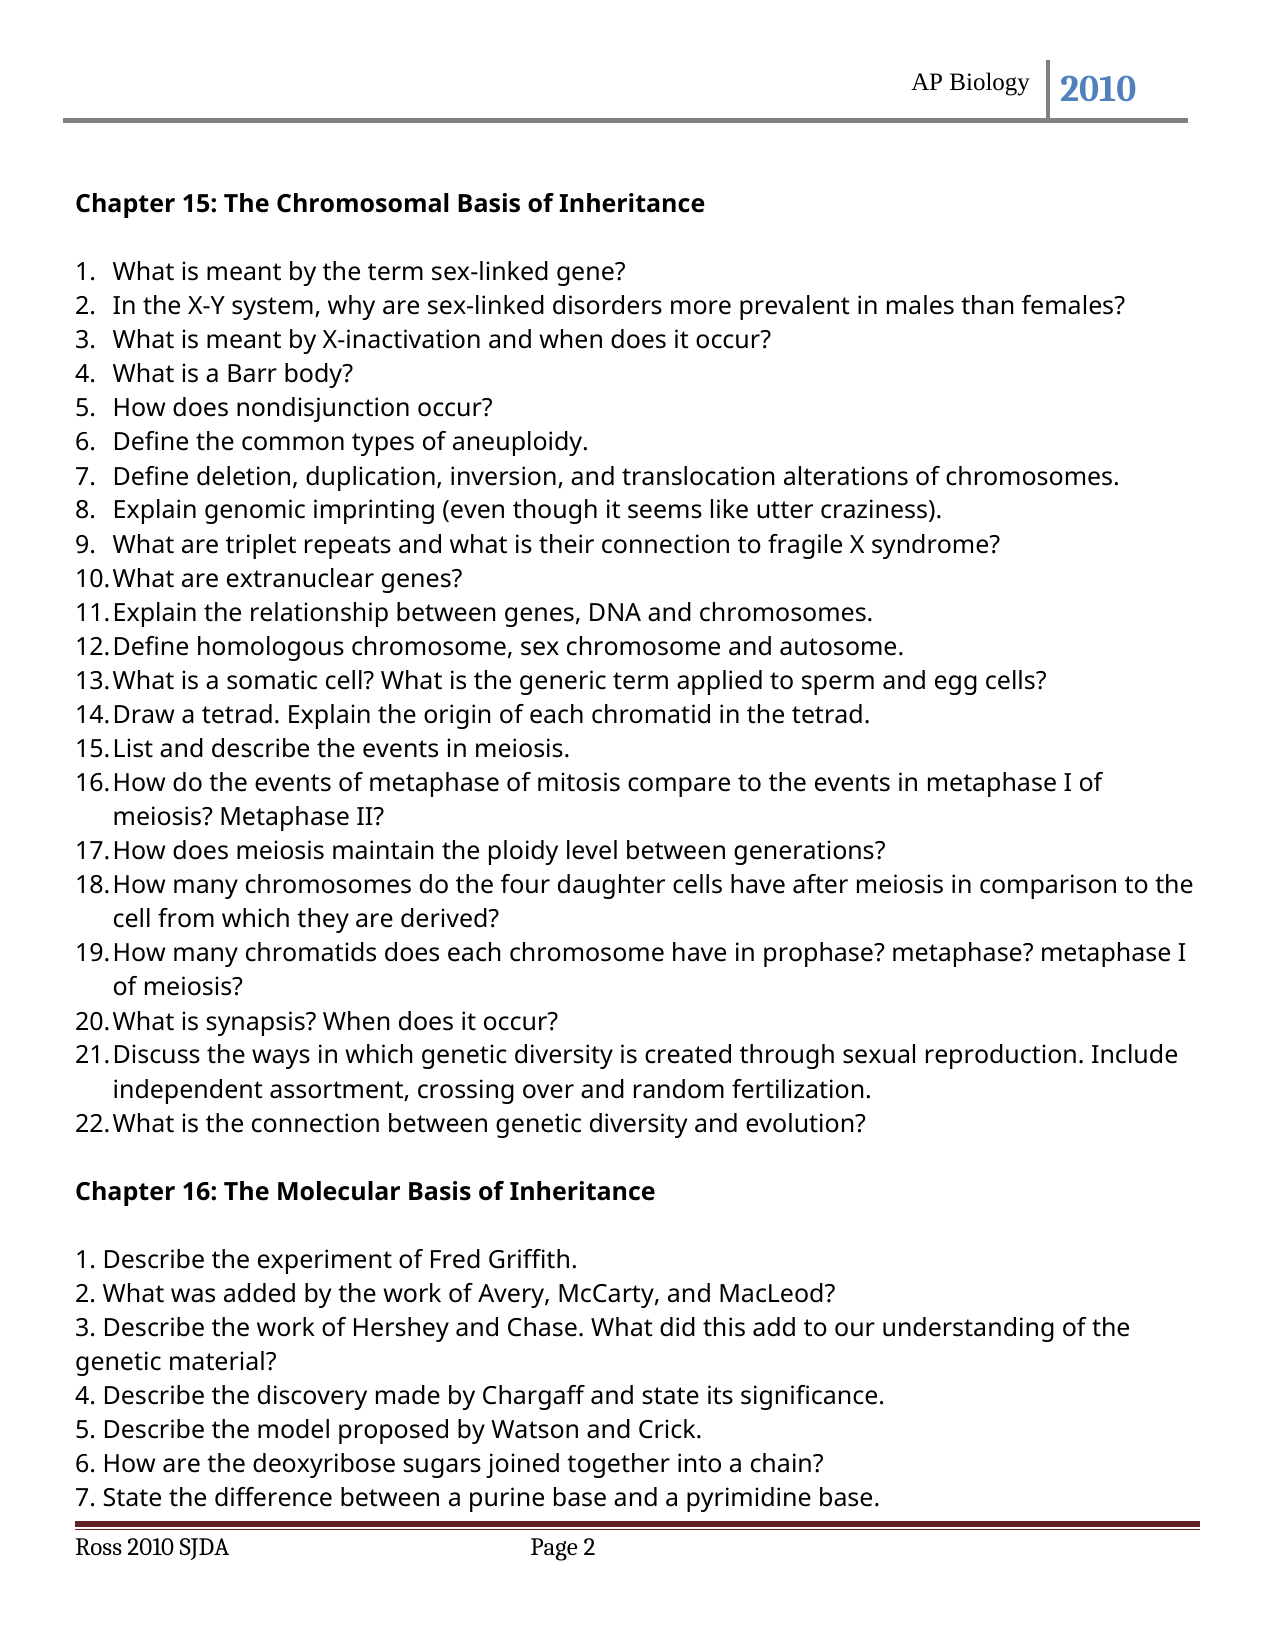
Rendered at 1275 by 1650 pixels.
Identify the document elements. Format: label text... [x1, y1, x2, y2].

list What is synapsis? When does it occur? [75, 1003, 1200, 1037]
text 4. Describe the discovery made by Chargaff and state its significance. [75, 1378, 1200, 1412]
list Discuss the ways in which genetic diversity is created through sexual reproduction. Include independent assortment, crossing over and random fertilization. [75, 1037, 1200, 1105]
list What is a Barr body? [75, 356, 1200, 390]
list Explain genomic imprinting (even though it seems like utter craziness). [75, 492, 1200, 526]
list Define homologous chromosome, sex chromosome and autosome. [75, 628, 1200, 662]
list Explain the relationship between genes, DNA and chromosomes. [75, 594, 1200, 628]
list What are triplet repeats and what is their connection to fragile X syndrome? [75, 526, 1200, 560]
list How does nondisjunction occur? [75, 390, 1200, 424]
list Define deletion, duplication, inversion, and translocation alterations of chromosomes. [75, 458, 1200, 492]
list Draw a tetrad. Explain the origin of each chromatid in the tetrad. [75, 697, 1200, 731]
list How many chromosomes do the four daughter cells have after meiosis in comparison to the cell from which they are derived? [75, 867, 1200, 935]
list How does meiosis maintain the ploidy level between generations? [75, 833, 1200, 867]
list How many chromatids does each chromosome have in prophase? metaphase? metaphase I of meiosis? [75, 935, 1200, 1003]
list What are extranuclear genes? [75, 560, 1200, 594]
list What is meant by the term sex-linked gene? [75, 254, 1200, 288]
text Chapter 15: The Chromosomal Basis of Inheritance [75, 186, 1200, 220]
text 6. How are the deoxyribose sugars joined together into a chain? [75, 1446, 1200, 1480]
list In the X-Y system, why are sex-linked disorders more prevalent in males than females? [75, 288, 1200, 322]
text 2. What was added by the work of Avery, McCarty, and MacLeod? [75, 1276, 1200, 1310]
list What is meant by X-inactivation and when does it occur? [75, 322, 1200, 356]
list Define the common types of aneuploidy. [75, 424, 1200, 458]
text Chapter 16: The Molecular Basis of Inheritance [75, 1173, 1200, 1207]
text 1. Describe the experiment of Fred Griffith. [75, 1242, 1200, 1276]
text 5. Describe the model proposed by Watson and Crick. [75, 1412, 1200, 1446]
text 3. Describe the work of Hershey and Chase. What did this add to our understanding of the genetic material? [75, 1310, 1200, 1378]
text 7. State the difference between a purine base and a pyrimidine base. [75, 1480, 1200, 1514]
list List and describe the events in meiosis. [75, 731, 1200, 765]
list What is the connection between genetic diversity and evolution? [75, 1105, 1200, 1139]
list How do the events of metaphase of mitosis compare to the events in metaphase I of meiosis? Metaphase II? [75, 765, 1200, 833]
list What is a somatic cell? What is the generic term applied to sperm and egg cells? [75, 662, 1200, 697]
